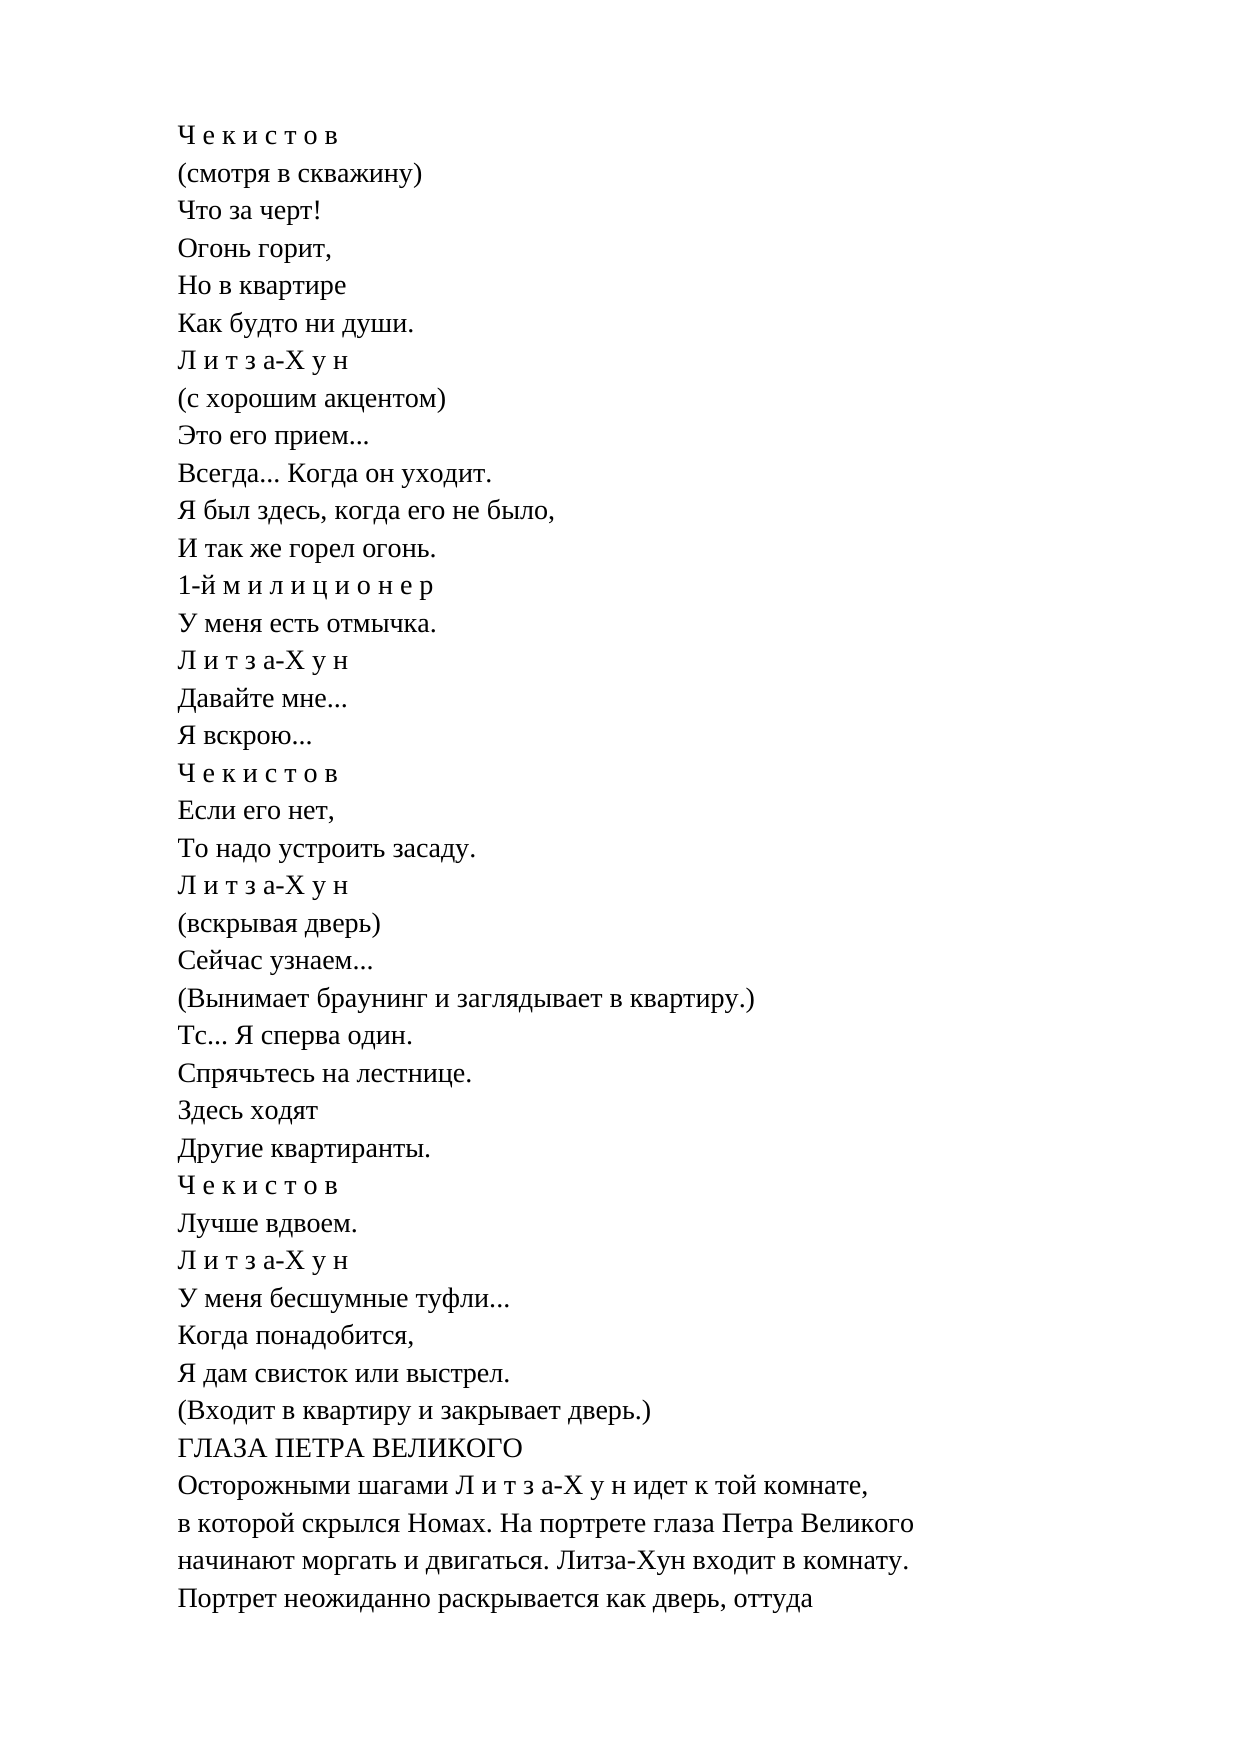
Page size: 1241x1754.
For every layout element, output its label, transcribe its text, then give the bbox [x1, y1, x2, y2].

text И так же горел огонь. [177, 531, 1152, 563]
text Если его нет, [177, 793, 1152, 826]
text Это его прием... [177, 418, 1152, 451]
text То надо устроить засаду. [177, 831, 1152, 863]
text 1-й м и л и ц и о н е р [177, 568, 1152, 601]
text Но в квартире [177, 268, 1152, 301]
text У меня есть отмычка. [177, 606, 1152, 638]
text Ч е к и с т о в [177, 118, 1152, 151]
text Как будто ни души. [177, 306, 1152, 338]
text Я дам свисток или выстрел. [177, 1356, 1152, 1388]
text Л и т з а-Х у н [177, 643, 1152, 676]
text Тс... Я сперва один. [177, 1018, 1152, 1051]
text Спрячьтесь на лестнице. [177, 1056, 1152, 1088]
text начинают моргать и двигаться. Литза-Хун входит в комнату. [177, 1543, 1152, 1576]
text Огонь горит, [177, 231, 1152, 263]
text Сейчас узнаем... [177, 943, 1152, 976]
text (Вынимает браунинг и заглядывает в квартиру.) [177, 981, 1152, 1013]
text в которой скрылся Номах. На портрете глаза Петра Великого [177, 1506, 1152, 1538]
text Когда понадобится, [177, 1318, 1152, 1351]
text Л и т з а-Х у н [177, 1243, 1152, 1276]
text ГЛАЗА ПЕТРА ВЕЛИКОГО [177, 1431, 1152, 1463]
text Я вскрою... [177, 718, 1152, 751]
text У меня бесшумные туфли... [177, 1281, 1152, 1313]
text (смотря в скважину) [177, 156, 1152, 188]
text Я был здесь, когда его не было, [177, 493, 1152, 526]
text Лучше вдвоем. [177, 1206, 1152, 1238]
text Л и т з а-Х у н [177, 868, 1152, 901]
text (Входит в квартиру и закрывает дверь.) [177, 1393, 1152, 1426]
text Портрет неожиданно раскрывается как дверь, оттуда [177, 1581, 1152, 1613]
text (вскрывая дверь) [177, 906, 1152, 938]
text Давайте мне... [177, 681, 1152, 713]
text Всегда... Когда он уходит. [177, 456, 1152, 488]
text Что за черт! [177, 193, 1152, 226]
text Здесь ходят [177, 1093, 1152, 1126]
text Ч е к и с т о в [177, 756, 1152, 788]
text Другие квартиранты. [177, 1131, 1152, 1163]
text Ч е к и с т о в [177, 1168, 1152, 1201]
text Л и т з а-Х у н [177, 343, 1152, 376]
text (с хорошим акцентом) [177, 381, 1152, 413]
text Осторожными шагами Л и т з а-Х у н идет к той комнате, [177, 1468, 1152, 1501]
